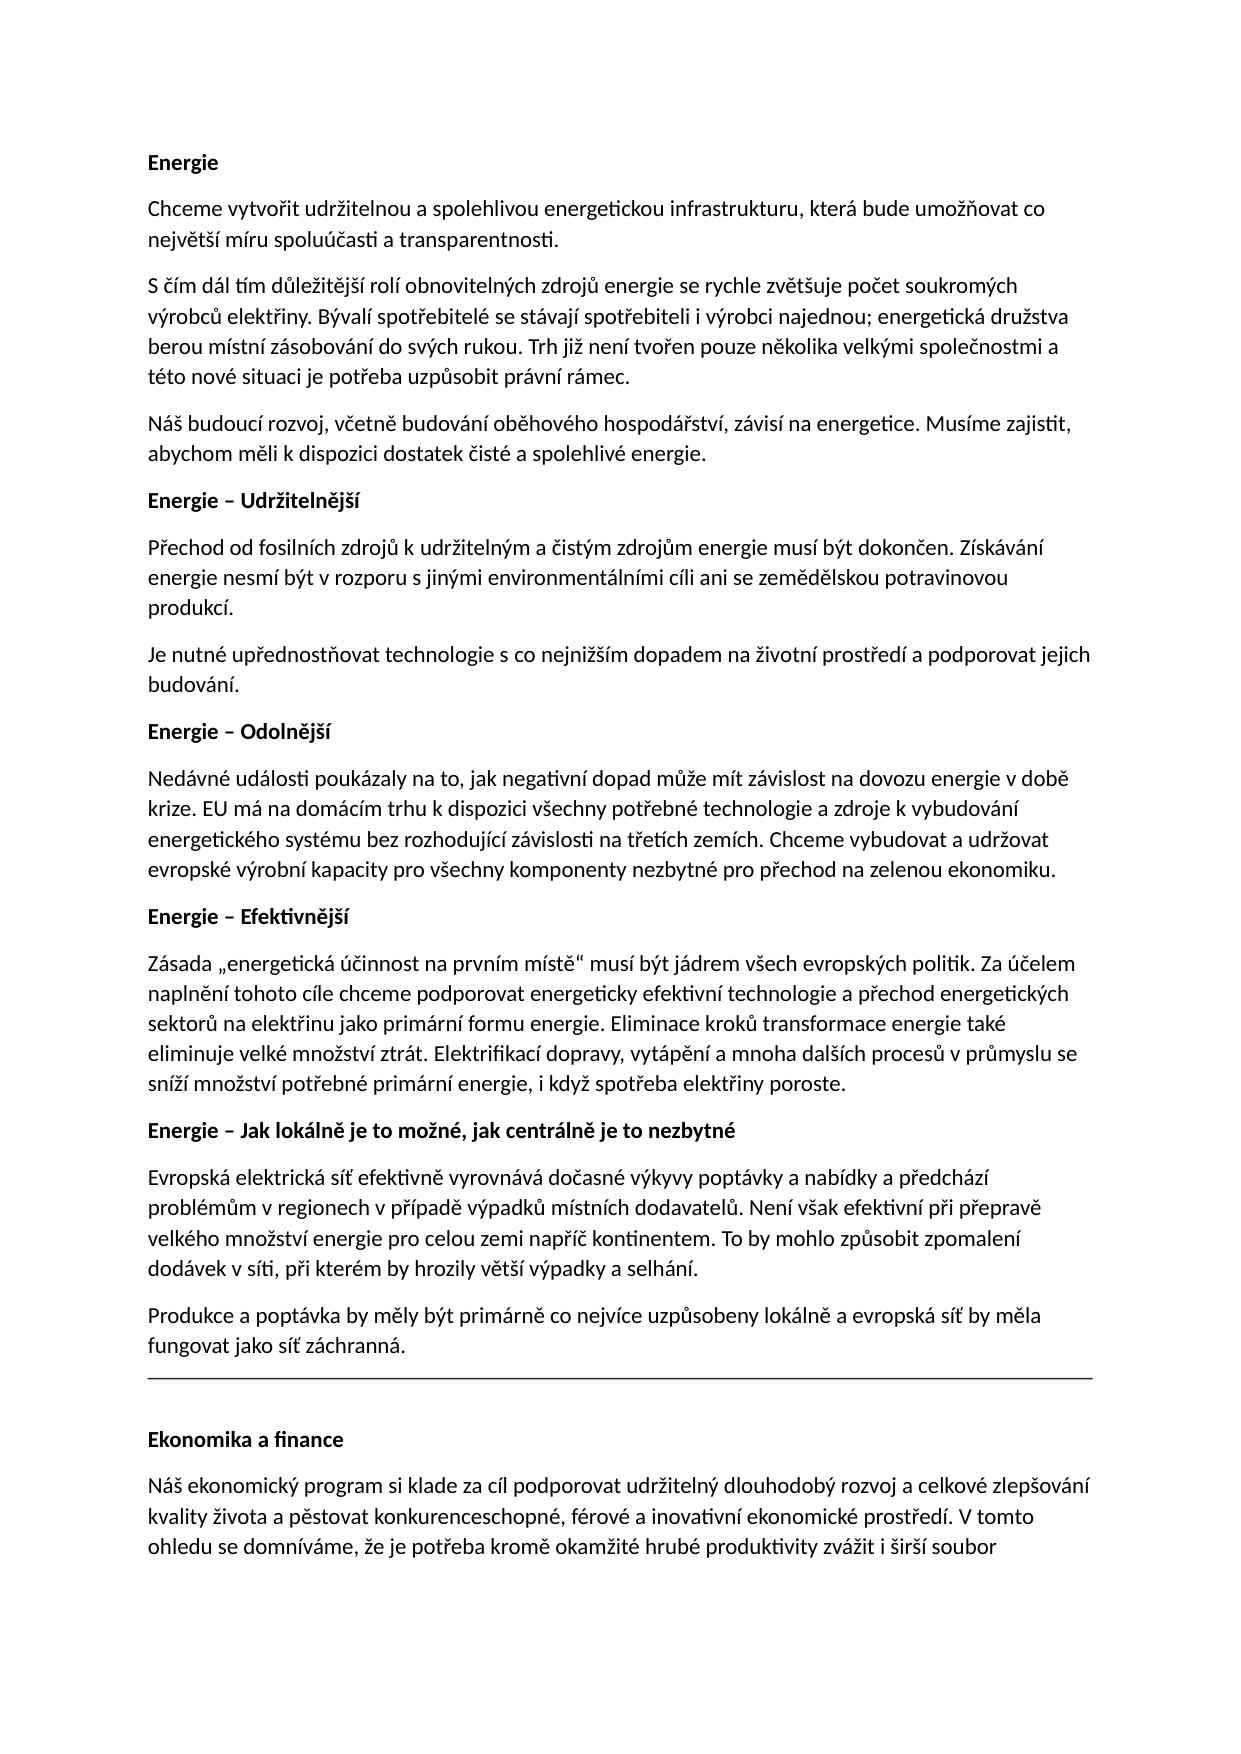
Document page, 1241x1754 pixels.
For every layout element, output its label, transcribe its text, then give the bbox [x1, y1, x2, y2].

text Je nutné upřednostňovat technologie s co nejnižším dopadem na životní prostředí a podporovat jejich budování. [148, 640, 1093, 698]
text Ekonomika a finance [148, 1425, 1093, 1453]
text Energie – Efektivnější [148, 902, 1093, 930]
text Chceme vytvořit udržitelnou a spolehlivou energetickou infrastrukturu, která bude umožňovat co největší míru spoluúčasti a transparentnosti. [148, 194, 1093, 253]
text Energie – Jak lokálně je to možné, jak centrálně je to nezbytné [148, 1116, 1093, 1144]
text Energie [148, 148, 1093, 176]
text S čím dál tím důležitější rolí obnovitelných zdrojů energie se rychle zvětšuje počet soukromých výrobců elektřiny. Bývalí spotřebitelé se stávají spotřebiteli i výrobci najednou; energetická družstva berou místní zásobování do svých rukou. Trh již není tvořen pouze několika velkými společnostmi a této nové situaci je potřeba uzpůsobit právní rámec. [148, 272, 1093, 390]
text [148, 1472, 1093, 1560]
text Nedávné události poukázaly na to, jak negativní dopad může mít závislost na dovozu energie v době krize. EU má na domácím trhu k dispozici všechny potřebné technologie a zdroje k vybudování energetického systému bez rozhodující závislosti na třetích zemích. Chceme vybudovat a udržovat evropské výrobní kapacity pro všechny komponenty nezbytné pro přechod na zelenou ekonomiku. [148, 764, 1093, 883]
text Přechod od fosilních zdrojů k udržitelným a čistým zdrojům energie musí být dokončen. Získávání energie nesmí být v rozporu s jinými environmentálními cíli ani se zemědělskou potravinovou produkcí. [148, 533, 1093, 621]
text Zásada „energetická účinnost na prvním místě“ musí být jádrem všech evropských politik. Za účelem naplnění tohoto cíle chceme podporovat energeticky efektivní technologie a přechod energetických sektorů na elektřinu jako primární formu energie. Eliminace kroků transformace energie také eliminuje velké množství ztrát. Elektrifikací dopravy, vytápění a mnoha dalších procesů v průmyslu se sníží množství potřebné primární energie, i když spotřeba elektřiny poroste. [148, 949, 1093, 1097]
text Náš budoucí rozvoj, včetně budování oběhového hospodářství, závisí na energetice. Musíme zajistit, abychom měli k dispozici dostatek čisté a spolehlivé energie. [148, 409, 1093, 467]
text Produkce a poptávka by měly být primárně co nejvíce uzpůsobeny lokálně a evropská síť by měla fungovat jako síť záchranná. [148, 1301, 1093, 1359]
text Evropská elektrická síť efektivně vyrovnává dočasné výkyvy poptávky a nabídky a předchází problémům v regionech v případě výpadků místních dodavatelů. Není však efektivní při přepravě velkého množství energie pro celou zemi napříč kontinentem. To by mohlo způsobit zpomalení dodávek v síti, při kterém by hrozily větší výpadky a selhání. [148, 1163, 1093, 1282]
text Energie – Odolnější [148, 717, 1093, 745]
text Energie – Udržitelnější [148, 486, 1093, 514]
